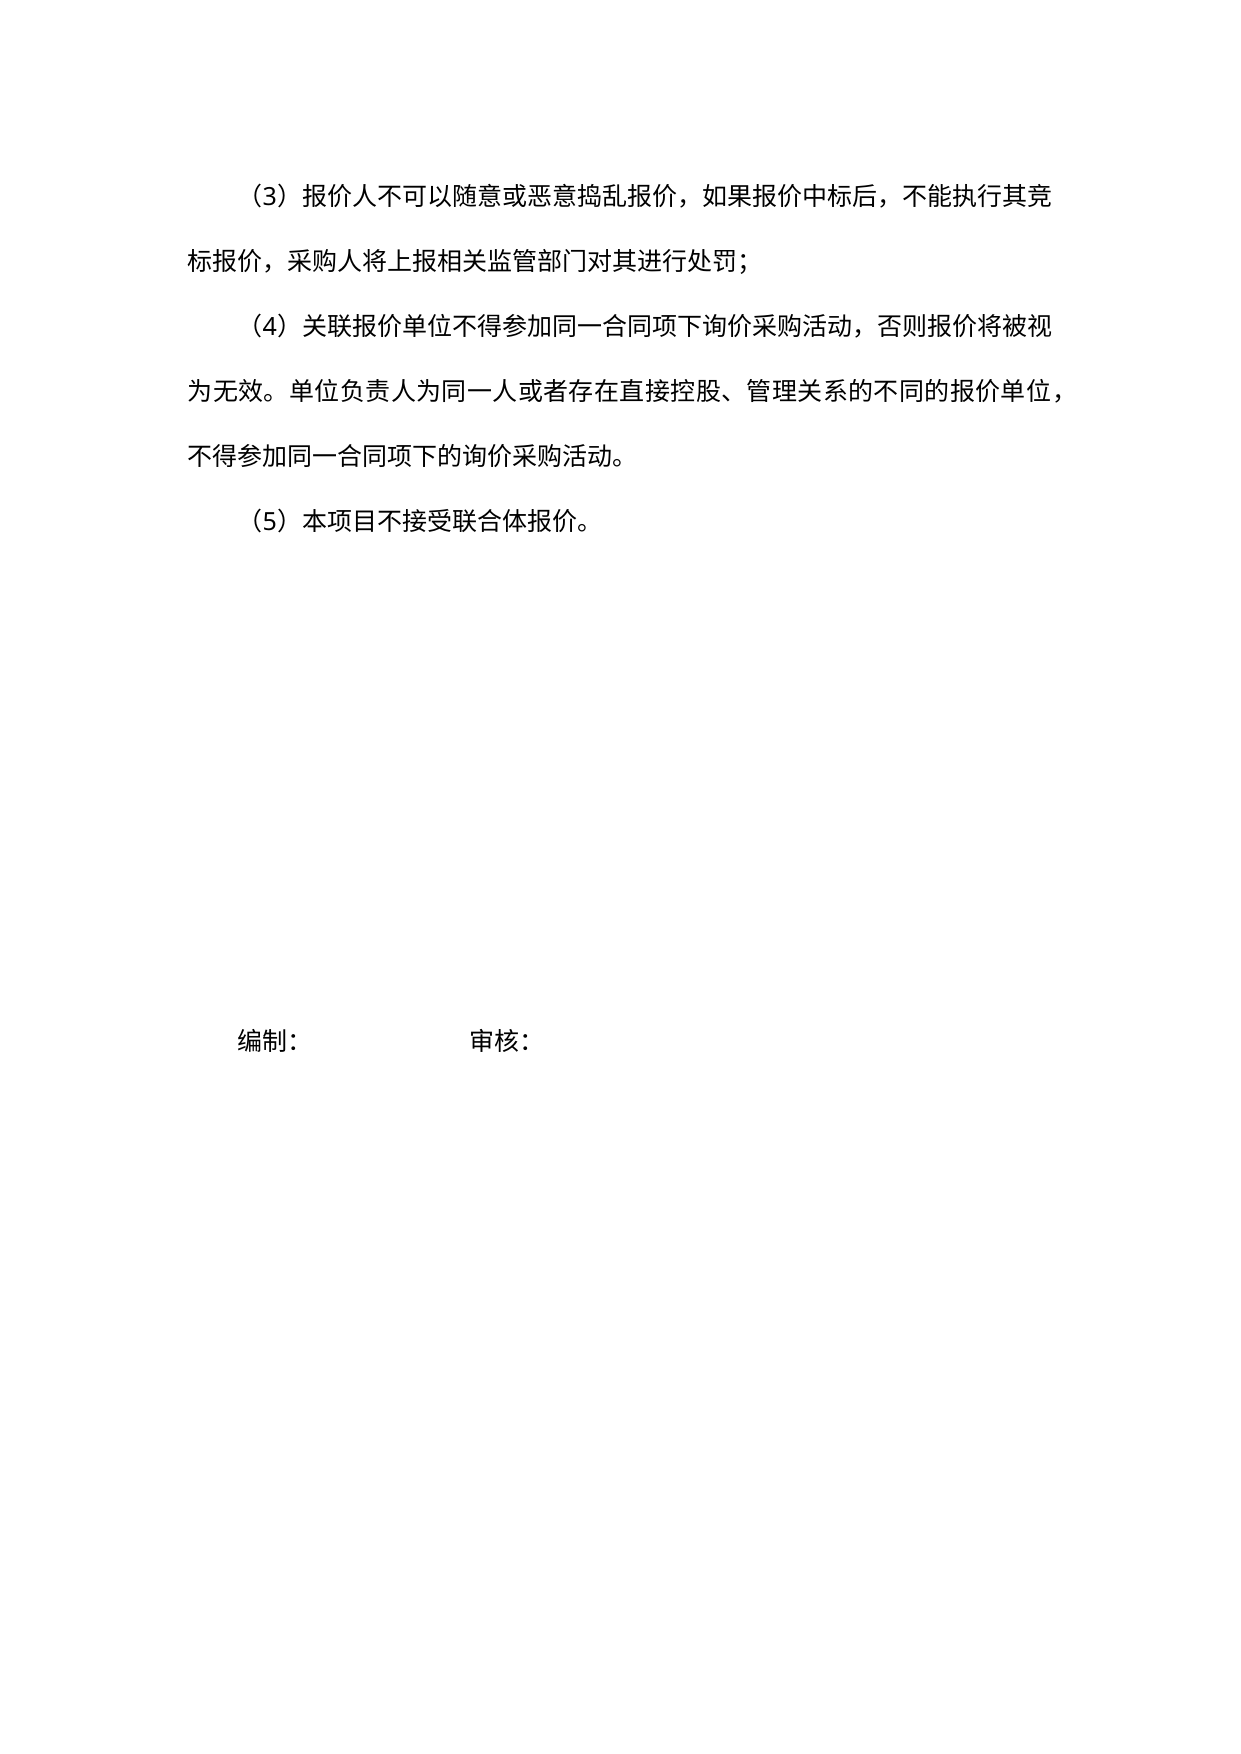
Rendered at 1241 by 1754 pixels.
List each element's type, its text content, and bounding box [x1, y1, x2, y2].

text （5）本项目不接受联合体报价。 [187, 487, 1053, 552]
text 编制： 审核： [187, 1007, 1053, 1072]
text （4）关联报价单位不得参加同一合同项下询价采购活动，否则报价将被视为无效。单位负责人为同一人或者存在直接控股、管理关系的不同的报价单位，不得参加同一合同项下的询价采购活动。 [187, 292, 1053, 487]
text （3）报价人不可以随意或恶意捣乱报价，如果报价中标后，不能执行其竞标报价，采购人将上报相关监管部门对其进行处罚； [187, 162, 1053, 292]
